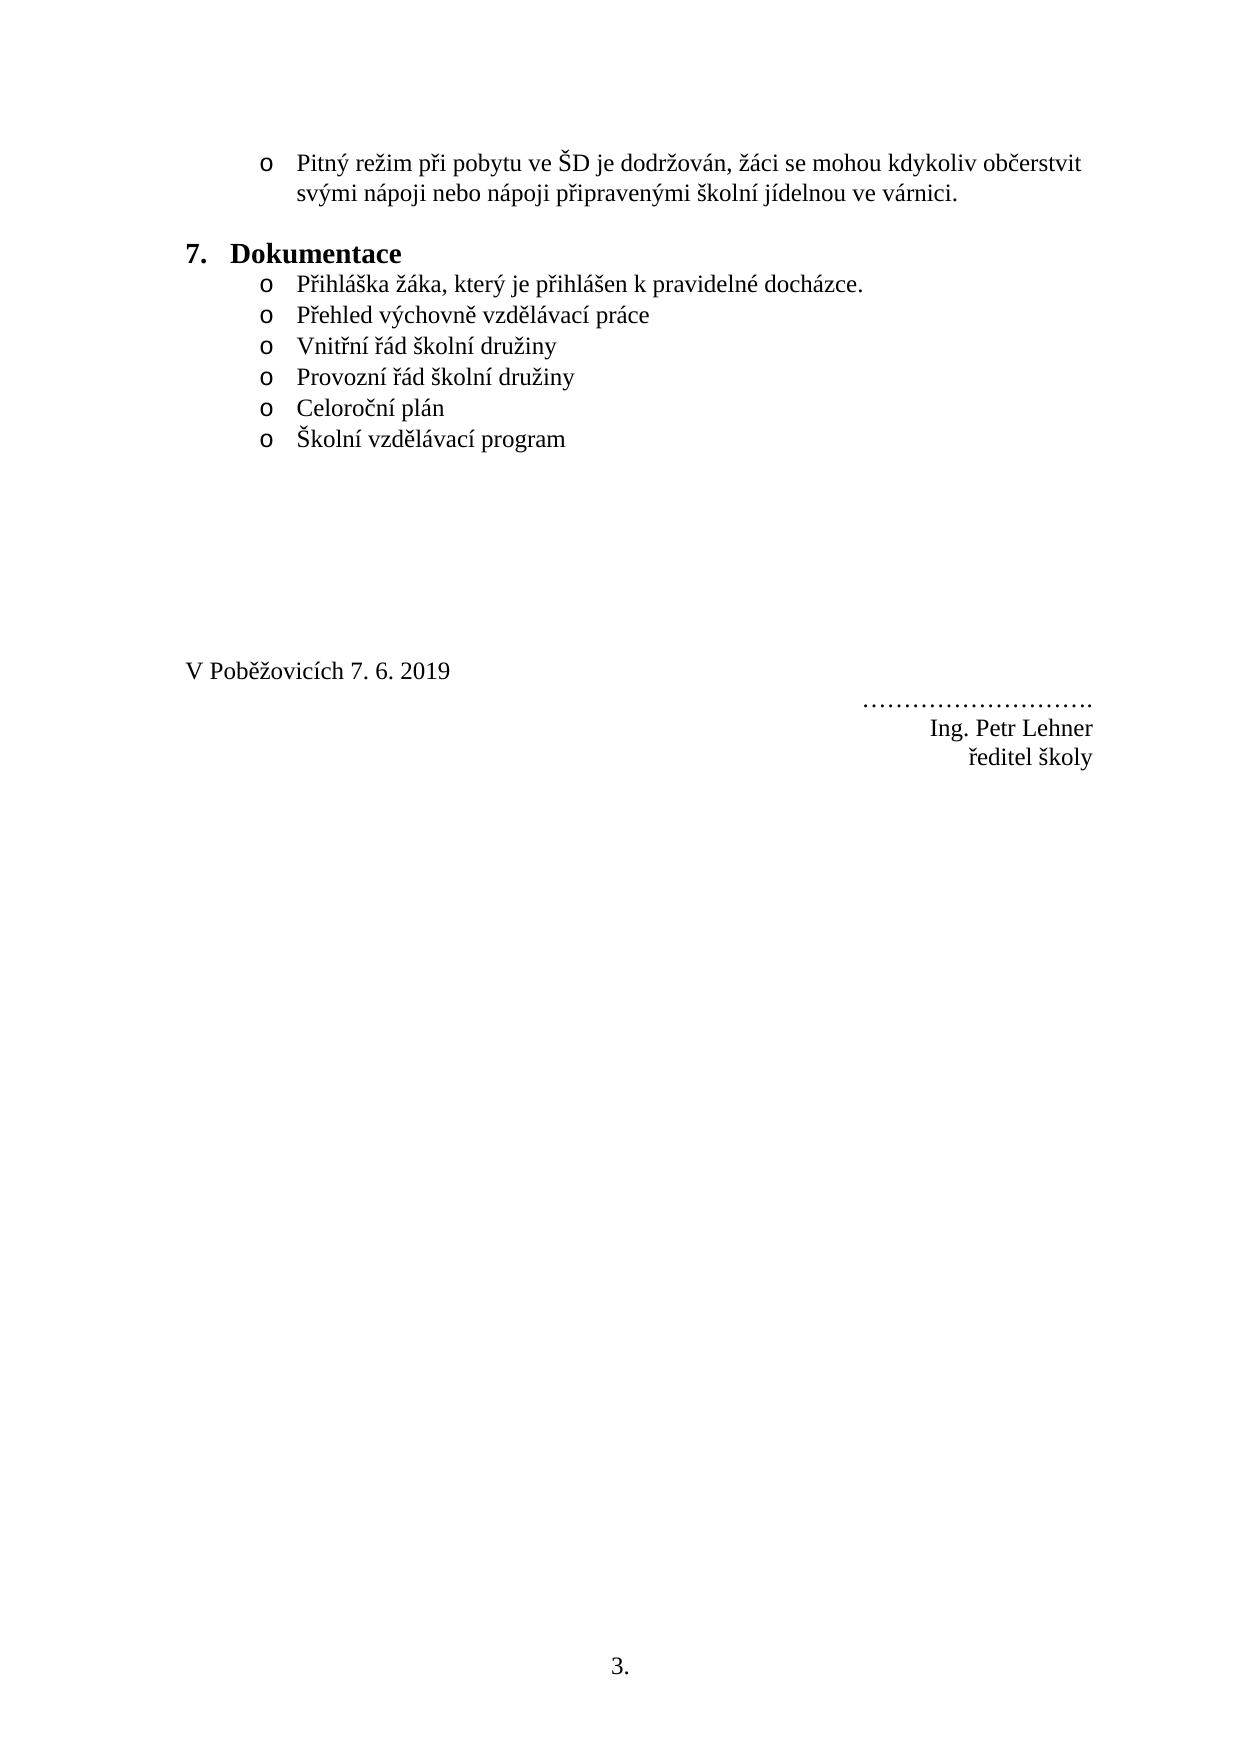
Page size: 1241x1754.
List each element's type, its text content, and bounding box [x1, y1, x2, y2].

subtitle Přehled výchovně vzdělávací práce [259, 300, 1093, 331]
subtitle Dokumentace [185, 236, 1093, 269]
subtitle Pitný režim při pobytu ve ŠD je dodržován, žáci se mohou kdykoliv občerstvit svými nápoji nebo nápoji připravenými školní jídelnou ve várnici. [259, 148, 1093, 207]
subtitle Provozní řád školní družiny [259, 362, 1093, 393]
subtitle Školní vzdělávací program [259, 424, 1093, 454]
subtitle Přihláška žáka, který je přihlášen k pravidelné docházce. [259, 269, 1093, 300]
subtitle Celoroční plán [259, 393, 1093, 424]
subtitle ………………………. [185, 684, 1093, 713]
subtitle ředitel školy [185, 742, 1093, 771]
subtitle Ing. Petr Lehner [185, 713, 1093, 742]
subtitle Vnitřní řád školní družiny [259, 331, 1093, 362]
subtitle V Poběžovicích 7. 6. 2019 [185, 656, 1093, 684]
